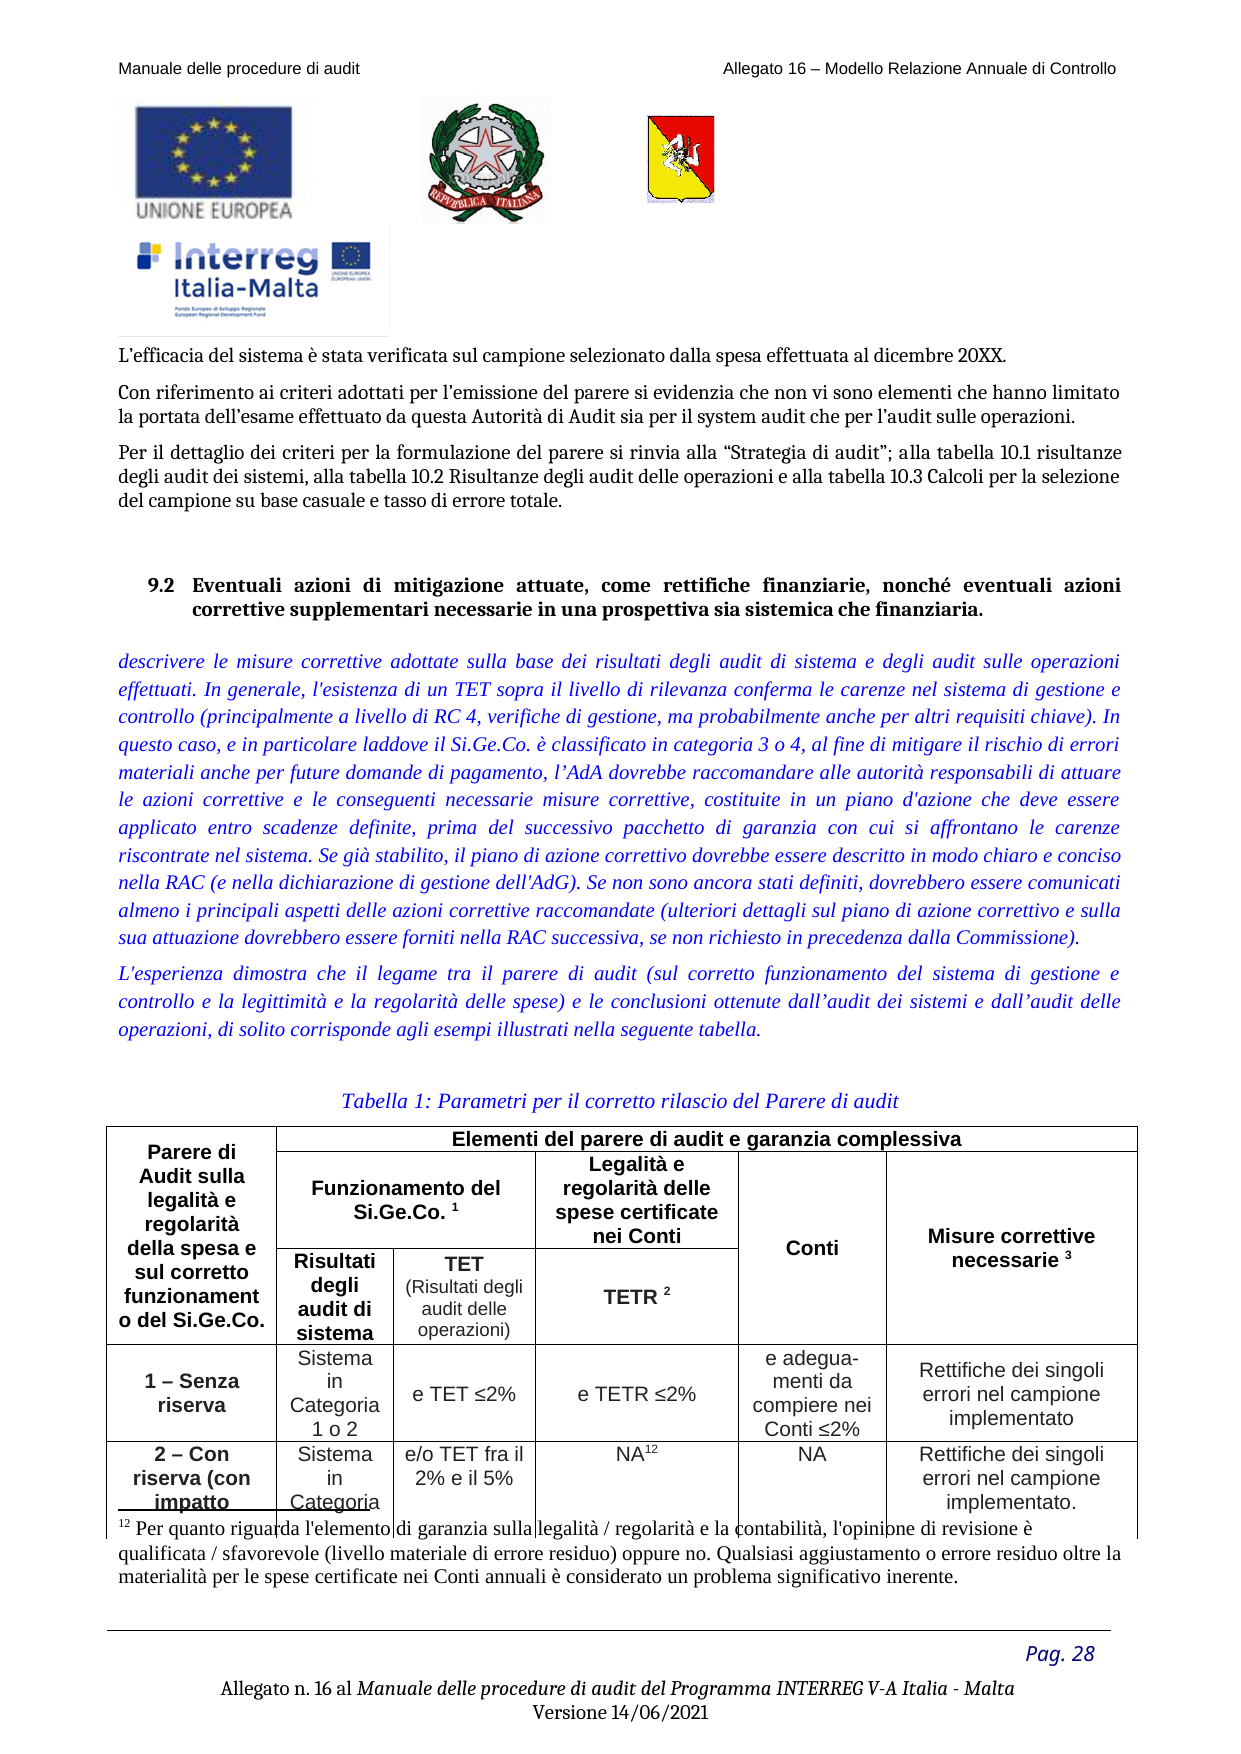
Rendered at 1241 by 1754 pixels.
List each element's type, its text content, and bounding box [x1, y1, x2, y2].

table_cell TET (Risultati degli audit delle operazioni) [394, 1249, 535, 1344]
picture [118, 98, 390, 338]
picture [646, 115, 715, 203]
table_cell e/o TET fra il 2% e il 5% [394, 1442, 535, 1503]
table_cell Rettifiche dei singoli errori nel campione implementato. Miglioramenti per superare eventuali carenze nel Si.Ge.Co. [887, 1442, 1137, 1503]
text L'esperienza dimostra che il legame tra il parere di audit (sul corretto funzionamento del sistema di gestione e controllo e la legittimità e la regolarità delle spese) e le conclusioni ottenute dall’audit dei sistemi e dall’audit delle operazioni, di solito corrisponde agli esempi illustrati nella seguente tabella. [118, 961, 1122, 1041]
text Con riferimento ai criteri adottati per l’emissione del parere si evidenzia che non vi sono elementi che hanno limitato la portata dell’esame effettuato da questa Autorità di Audit sia per il system audit che per l’audit sulle operazioni. [118, 381, 1122, 428]
table_header Elementi del parere di audit e garanzia complessiva [277, 1127, 1137, 1151]
table_cell Conti [739, 1152, 886, 1344]
table_cell Sistema in Categoria 1 o 2 [277, 1345, 393, 1441]
text descrivere le misure correttive adottate sulla base dei risultati degli audit di sistema e degli audit sulle operazioni effettuati. In generale, l'esistenza di un TET sopra il livello di rilevanza conferma le carenze nel sistema di gestione e controllo (principalmente a livello di RC 4, verifiche di gestione, ma probabilmente anche per altri requisiti chiave). In questo caso, e in particolare laddove il Si.Ge.Co. è classificato in categoria 3 o 4, al fine di mitigare il rischio di errori materiali anche per future domande di pagamento, l’AdA dovrebbe raccomandare alle autorità responsabili di attuare le azioni correttive e le conseguenti necessarie misure correttive, costituite in un piano d'azione che deve essere applicato entro scadenze definite, prima del successivo pacchetto di garanzia con cui si affrontano le carenze riscontrate nel sistema. Se già stabilito, il piano di azione correttivo dovrebbe essere descritto in modo chiaro e conciso nella RAC (e nella dichiarazione di gestione dell'AdG). Se non sono ancora stati definiti, dovrebbero essere comunicati almeno i principali aspetti delle azioni correttive raccomandate (ulteriori dettagli sul piano di azione correttivo e sulla sua attuazione dovrebbero essere forniti nella RAC successiva, se non richiesto in precedenza dalla Commissione). [118, 649, 1122, 949]
table_cell Misure correttive necessarie 3 [887, 1152, 1137, 1344]
table_cell e TETR ≤2% [536, 1345, 738, 1441]
table_header Parere di Audit sulla legalità e regolarità della spesa e sul corretto funzionamento del Si.Ge.Co. [107, 1127, 276, 1344]
table_cell NA [739, 1442, 886, 1503]
table_cell Rettifiche dei singoli errori nel campione implementato [887, 1345, 1137, 1441]
table_cell Funzionamento del Si.Ge.Co. 1 [277, 1152, 535, 1247]
table_cell NA [536, 1442, 738, 1503]
text 9.2 Eventuali azioni di mitigazione attuate, come rettifiche finanziarie, nonché eventuali azioni correttive supplementari necessarie in una prospettiva sia sistemica che finanziaria. [148, 573, 1122, 621]
text Tabella 1: Parametri per il corretto rilascio del Parere di audit [118, 1088, 1122, 1113]
table_cell Legalità e regolarità delle spese certificate nei Conti [536, 1152, 738, 1247]
table_cell TETR 2 [536, 1249, 738, 1344]
table_cell e TET ≤2% [394, 1345, 535, 1441]
picture [421, 95, 551, 224]
text Per il dettaglio dei criteri per la formulazione del parere si rinvia alla “Strategia di audit”; alla tabella 10.1 risultanze degli audit dei sistemi, alla tabella 10.2 Risultanze degli audit delle operazioni e alla tabella 10.3 Calcoli per la selezione del campione su base casuale e tasso di errore totale. [118, 441, 1122, 513]
table_cell Sistema in Categoria 2 [277, 1442, 393, 1503]
table_cell e adegua-menti da compiere nei Conti ≤2% [739, 1345, 886, 1441]
table_cell Risultati degli audit di sistema [277, 1249, 393, 1344]
text L’efficacia del sistema è stata verificata sul campione selezionato dalla spesa effettuata al dicembre 20XX. [118, 344, 1122, 368]
table_cell 2 – Con riserva (con impatto limitato) [107, 1442, 276, 1503]
table_cell 1 – Senza riserva [107, 1345, 276, 1441]
